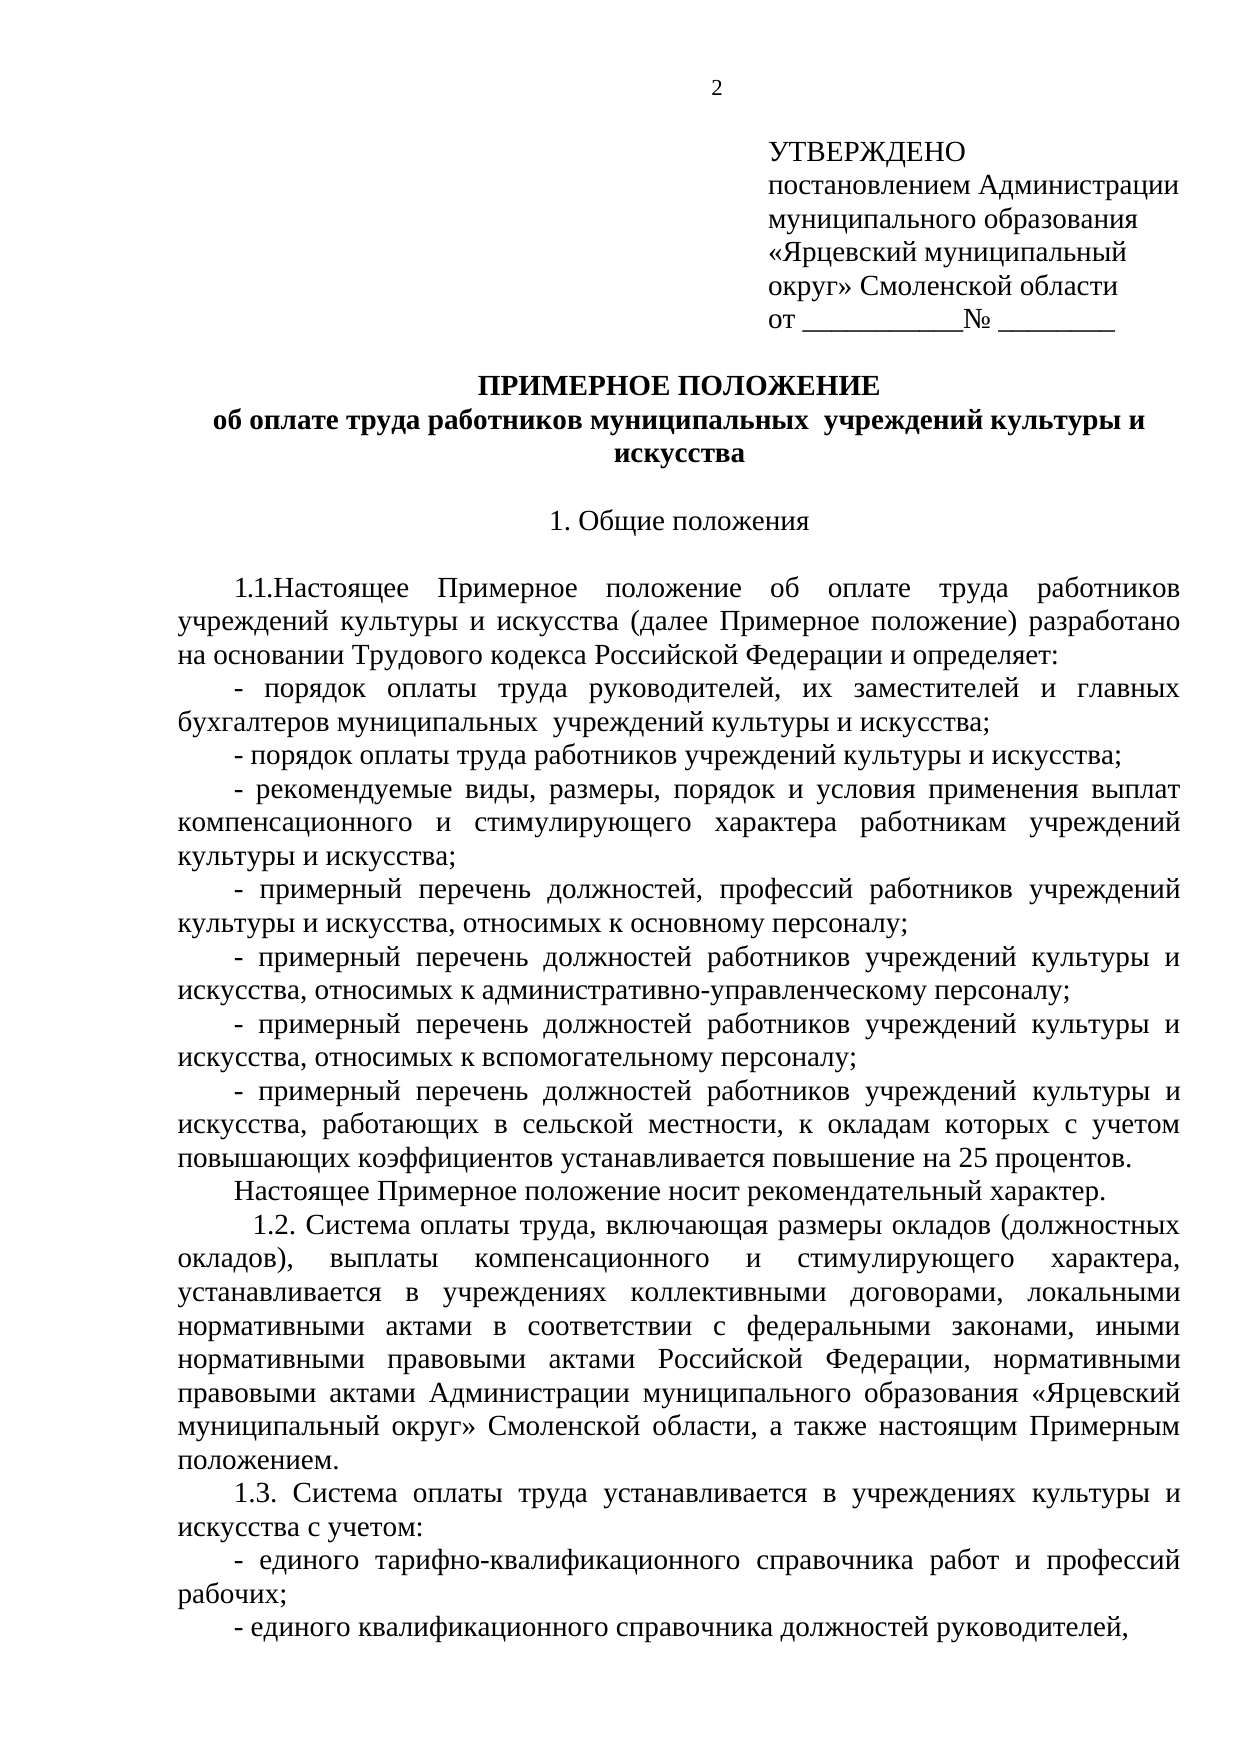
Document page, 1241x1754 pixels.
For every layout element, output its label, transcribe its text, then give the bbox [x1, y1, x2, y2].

text - рекомендуемые виды, размеры, порядок и условия применения выплат компенсационного и стимулирующего характера работникам учреждений культуры и искусства; [177, 771, 1181, 872]
text - единого тарифно-квалификационного справочника работ и профессий рабочих; [177, 1542, 1181, 1609]
text 1. Общие положения [177, 503, 1181, 536]
text - примерный перечень должностей работников учреждений культуры и искусства, работающих в сельской местности, к окладам которых с учетом повышающих коэффициентов устанавливается повышение на 25 процентов. [177, 1073, 1181, 1173]
list 2 [177, 74, 1181, 100]
text Настоящее Примерное положение носит рекомендательный характер. [177, 1173, 1181, 1207]
text УТВЕРЖДЕНО [768, 134, 1181, 167]
text - примерный перечень должностей работников учреждений культуры и искусства, относимых к административно-управленческому персоналу; [177, 939, 1181, 1006]
text постановлением Администрации муниципального образования «Ярцевский муниципальный округ» Смоленской области [768, 167, 1181, 301]
text - примерный перечень должностей, профессий работников учреждений культуры и искусства, относимых к основному персоналу; [177, 872, 1181, 939]
text 1.3. Система оплаты труда устанавливается в учреждениях культуры и искусства с учетом: [177, 1475, 1181, 1542]
text - единого квалификационного справочника должностей руководителей, [177, 1609, 1181, 1643]
title ПРИМЕРНОЕ ПОЛОЖЕНИЕ [177, 368, 1181, 402]
title об оплате труда работников муниципальных учреждений культуры и искусства [177, 402, 1181, 469]
text - порядок оплаты труда работников учреждений культуры и искусства; [177, 737, 1181, 771]
text 1.2. Система оплаты труда, включающая размеры окладов (должностных окладов), выплаты компенсационного и стимулирующего характера, устанавливается в учреждениях коллективными договорами, локальными нормативными актами в соответствии с федеральными законами, иными нормативными правовыми актами Российской Федерации, нормативными правовыми актами Администрации муниципального образования «Ярцевский муниципальный округ» Смоленской области, а также настоящим Примерным положением. [177, 1207, 1181, 1475]
text - примерный перечень должностей работников учреждений культуры и искусства, относимых к вспомогательному персоналу; [177, 1006, 1181, 1073]
text 1.1.Настоящее Примерное положение об оплате труда работников учреждений культуры и искусства (далее Примерное положение) разработано на основании Трудового кодекса Российской Федерации и определяет: [177, 570, 1181, 670]
text от ___________№ ________ [768, 301, 1181, 335]
text - порядок оплаты труда руководителей, их заместителей и главных бухгалтеров муниципальных учреждений культуры и искусства; [177, 670, 1181, 737]
